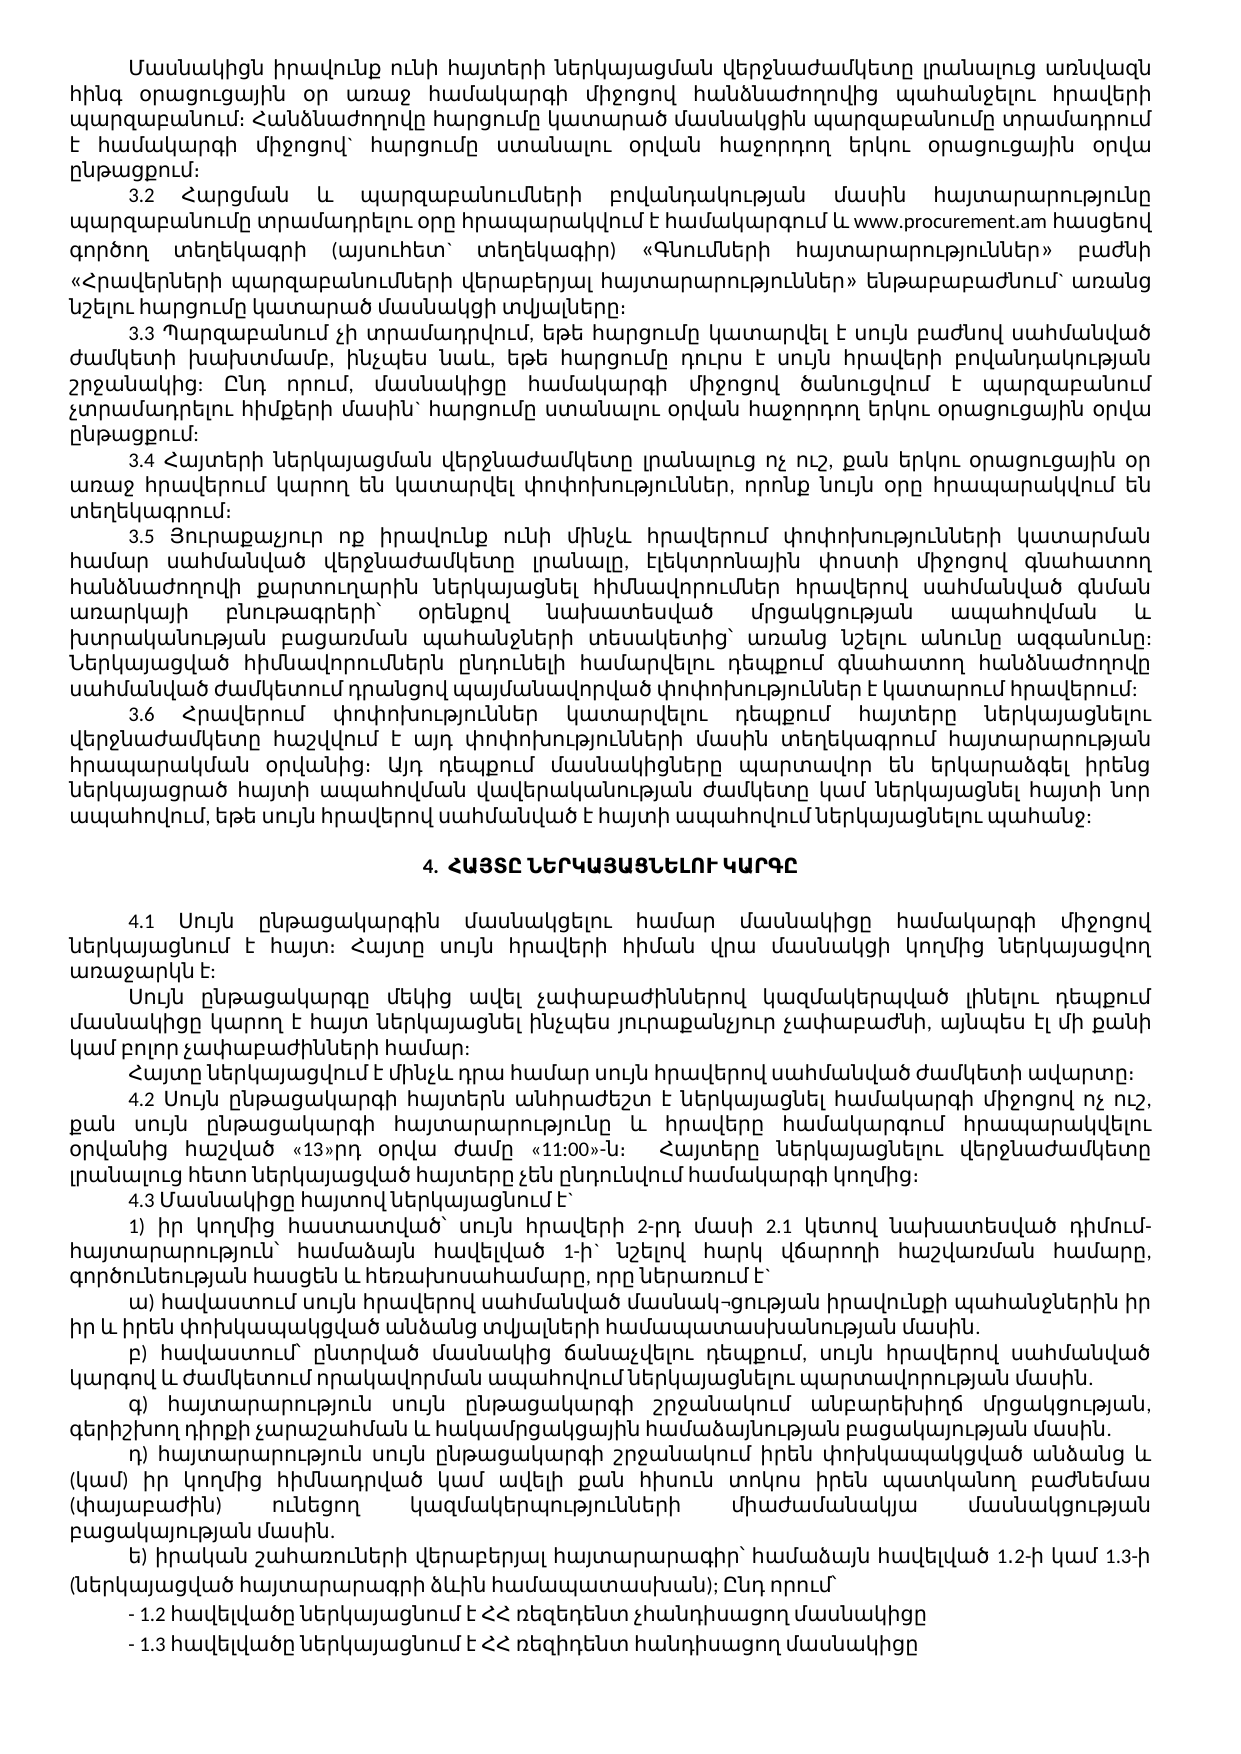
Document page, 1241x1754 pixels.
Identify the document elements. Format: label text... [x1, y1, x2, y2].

text 3.2 Հարցման և պարզաբանումների բովանդակության մասին հայտարարությունը պարզաբանումը տրամադրելու օրը հրապարակվում է համակարգում և www.procurement.am հասցեով գործող տեղեկագրի (այսուհետ` տեղեկագիր) «Գնումների հայտարարություններ» բաժնի «Հրավերների պարզաբանումների վերաբերյալ հայտարարություններ» ենթաբաբաժնում` առանց նշելու հարցումը կատարած մասնակցի տվյալները։ [69, 183, 1152, 320]
text 1) իր կողմից հաստատված՝ սույն հրավերի 2-րդ մասի 2.1 կետով նախատեսված դիմում-հայտարարություն՝ համաձայն հավելված 1-ի` նշելով հարկ վճարողի հաշվառման համարը, գործունեության հասցեն և հեռախոսահամարը, որը ներառում է` [69, 1213, 1152, 1289]
text - 1.2 հավելվածը ներկայացնում է ՀՀ ռեզեդենտ չհանդիսացող մասնակիցը [69, 1602, 1152, 1627]
text 4. ՀԱՅՏԸ ՆԵՐԿԱՅԱՑՆԵԼՈՒ ԿԱՐԳԸ [69, 854, 1152, 879]
text 4.2 Սույն ընթացակարգի հայտերն անհրաժեշտ է ներկայացնել համակարգի միջոցով ոչ ուշ, քան սույն ընթացակարգի հայտարարությունը և հրավերը համակարգում հրապարակվելու օրվանից հաշված «13»րդ օրվա ժամը «11:00»-ն։ Հայտերը ներկայացնելու վերջնաժամկետը լրանալուց հետո ներկայացված հայտերը չեն ընդունվում համակարգի կողմից։ [69, 1086, 1152, 1187]
text 3.3 Պարզաբանում չի տրամադրվում, եթե հարցումը կատարվել է սույն բաժնով սահմանված ժամկետի խախտմամբ, ինչպես նաև, եթե հարցումը դուրս է սույն հրավերի բովանդակության շրջանակից: Ընդ որում, մասնակիցը համակարգի միջոցով ծանուցվում է պարզաբանում չտրամադրելու հիմքերի մասին` հարցումը ստանալու օրվան հաջորդող երկու օրացուցային օրվա ընթացքում: [69, 320, 1152, 447]
text - 1.3 հավելվածը ներկայացնում է ՀՀ ռեզիդենտ հանդիսացող մասնակիցը [69, 1631, 1152, 1656]
text Սույն ընթացակարգը մեկից ավել չափաբաժիններով կազմակերպված լինելու դեպքում մասնակիցը կարող է հայտ ներկայացնել ինչպես յուրաքանչյուր չափաբաժնի, այնպես էլ մի քանի կամ բոլոր չափաբաժինների համար: [69, 984, 1152, 1060]
text Մասնակիցն իրավունք ունի հայտերի ներկայացման վերջնաժամկետը լրանալուց առնվազն հինգ օրացուցային օր առաջ համակարգի միջոցով հանձնաժողովից պահանջելու հրավերի պարզաբանում։ Հանձնաժողովը հարցումը կատարած մասնակցին պարզաբանումը տրամադրում է համակարգի միջոցով` հարցումը ստանալու օրվան հաջորդող երկու օրացուցային օրվա ընթացքում։ [69, 56, 1152, 183]
text ե) իրական շահառուների վերաբերյալ հայտարարագիր՝ համաձայն հավելված 1․2-ի կամ 1.3-ի (ներկայացված հայտարարագրի ձևին համապատասխան); Ընդ որում՝ [69, 1543, 1152, 1598]
text գ) հայտարարություն սույն ընթացակարգի շրջանակում անբարեխիղճ մրցակցության, գերիշխող դիրքի չարաշահման և հակամրցակցային համաձայնության բացակայության մասին. [69, 1391, 1152, 1442]
text 3.5 Յուրաքաչյուր ոք իրավունք ունի մինչև հրավերում փոփոխությունների կատարման համար սահմանված վերջնաժամկետը լրանալը, էլեկտրոնային փոստի միջոցով գնահատող հանձնաժողովի քարտուղարին ներկայացնել հիմնավորումներ հրավերով սահմանված գնման առարկայի բնութագրերի՝ օրենքով նախատեսված մրցակցության ապահովման և խտրականության բացառման պահանջների տեսակետից՝ առանց նշելու անունը ազգանունը: Ներկայացված հիմնավորումներն ընդունելի համարվելու դեպքում գնահատող հանձնաժողովը սահմանված ժամկետում դրանցով պայմանավորված փոփոխություններ է կատարում հրավերում: [69, 523, 1152, 701]
text 4.1 Սույն ընթացակարգին մասնակցելու համար մասնակիցը համակարգի միջոցով ներկայացնում է հայտ։ Հայտը սույն հրավերի հիման վրա մասնակցի կողմից ներկայացվող առաջարկն է: [69, 908, 1152, 984]
text դ) հայտարարություն սույն ընթացակարգի շրջանակում իրեն փոխկապակցված անձանց և (կամ) իր կողմից հիմնադրված կամ ավելի քան հիսուն տոկոս իրեն պատկանող բաժնեմաս (փայաբաժին) ունեցող կազմակերպությունների միաժամանակյա մասնակցության բացակայության մասին. [69, 1442, 1152, 1543]
text բ) հավաստում՝ ընտրված մասնակից ճանաչվելու դեպքում, սույն հրավերով սահմանված կարգով և ժամկետում որակավորման ապահովում ներկայացնելու պարտավորության մասին. [69, 1340, 1152, 1391]
text Հայտը ներկայացվում է մինչև դրա համար սույն հրավերով սահմանված ժամկետի ավարտը։ [69, 1060, 1152, 1086]
text 4.3 Մասնակիցը հայտով ներկայացնում է` [69, 1187, 1152, 1213]
text 3.4 Հայտերի ներկայացման վերջնաժամկետը լրանալուց ոչ ուշ, քան երկու օրացուցային օր առաջ հրավերում կարող են կատարվել փոփոխություններ, որոնք նույն օրը հրապարակվում են տեղեկագրում։ [69, 447, 1152, 523]
text 3.6 Հրավերում փոփոխություններ կատարվելու դեպքում հայտերը ներկայացնելու վերջնաժամկետը հաշվվում է այդ փոփոխությունների մասին տեղեկագրում հայտարարության հրապարակման օրվանից։ Այդ դեպքում մասնակիցները պարտավոր են երկարաձգել իրենց ներկայացրած հայտի ապահովման վավերականության ժամկետը կամ ներկայացնել հայտի նոր ապահովում, եթե սույն հրավերով սահմանված է հայտի ապահովում ներկայացնելու պահանջ: [69, 701, 1152, 828]
text ա) հավաստում սույն հրավերով սահմանված մասնակ¬ցության իրավունքի պահանջներին իր իր և իրեն փոխկապակցված անձանց տվյալների համապատասխանության մասին. [69, 1289, 1152, 1340]
